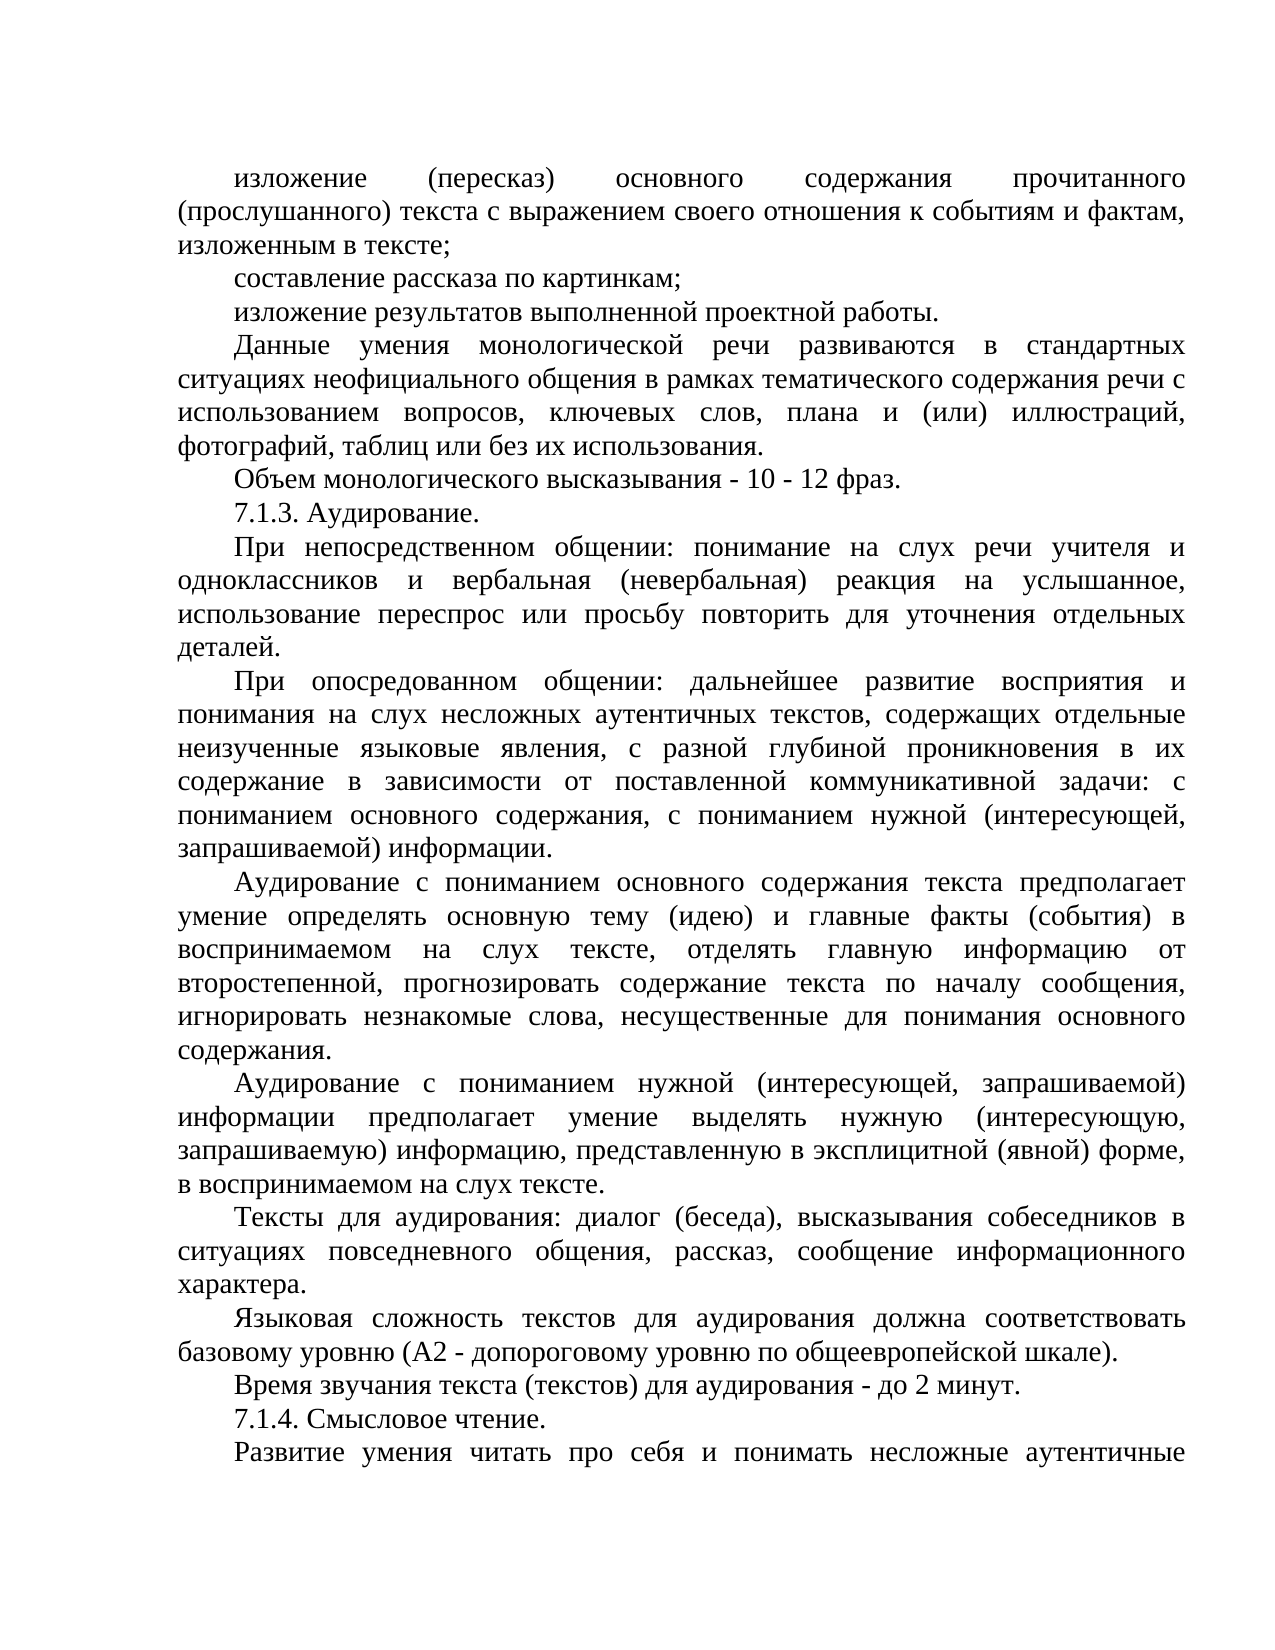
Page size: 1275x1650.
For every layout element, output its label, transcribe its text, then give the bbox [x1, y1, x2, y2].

text 7.1.3. Аудирование. [177, 495, 1186, 529]
text Объем монологического высказывания - 10 - 12 фраз. [177, 462, 1186, 495]
text изложение результатов выполненной проектной работы. [177, 294, 1186, 327]
text При непосредственном общении: понимание на слух речи учителя и одноклассников и вербальная (невербальная) реакция на услышанное, использование переспрос или просьбу повторить для уточнения отдельных деталей. [177, 529, 1186, 663]
text составление рассказа по картинкам; [177, 260, 1186, 294]
text Тексты для аудирования: диалог (беседа), высказывания собеседников в ситуациях повседневного общения, рассказ, сообщение информационного характера. [177, 1199, 1186, 1300]
text При опосредованном общении: дальнейшее развитие восприятия и понимания на слух несложных аутентичных текстов, содержащих отдельные неизученные языковые явления, с разной глубиной проникновения в их содержание в зависимости от поставленной коммуникативной задачи: с пониманием основного содержания, с пониманием нужной (интересующей, запрашиваемой) информации. [177, 663, 1186, 864]
text Данные умения монологической речи развиваются в стандартных ситуациях неофициального общения в рамках тематического содержания речи с использованием вопросов, ключевых слов, плана и (или) иллюстраций, фотографий, таблиц или без их использования. [177, 327, 1186, 462]
text изложение (пересказ) основного содержания прочитанного (прослушанного) текста с выражением своего отношения к событиям и фактам, изложенным в тексте; [177, 160, 1186, 260]
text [177, 1434, 1186, 1468]
text Аудирование с пониманием основного содержания текста предполагает умение определять основную тему (идею) и главные факты (события) в воспринимаемом на слух тексте, отделять главную информацию от второстепенной, прогнозировать содержание текста по началу сообщения, игнорировать незнакомые слова, несущественные для понимания основного содержания. [177, 864, 1186, 1065]
text Время звучания текста (текстов) для аудирования - до 2 минут. [177, 1367, 1186, 1401]
text 7.1.4. Смысловое чтение. [177, 1401, 1186, 1434]
text Языковая сложность текстов для аудирования должна соответствовать базовому уровню (A2 - допороговому уровню по общеевропейской шкале). [177, 1300, 1186, 1367]
text Аудирование с пониманием нужной (интересующей, запрашиваемой) информации предполагает умение выделять нужную (интересующую, запрашиваемую) информацию, представленную в эксплицитной (явной) форме, в воспринимаемом на слух тексте. [177, 1065, 1186, 1199]
